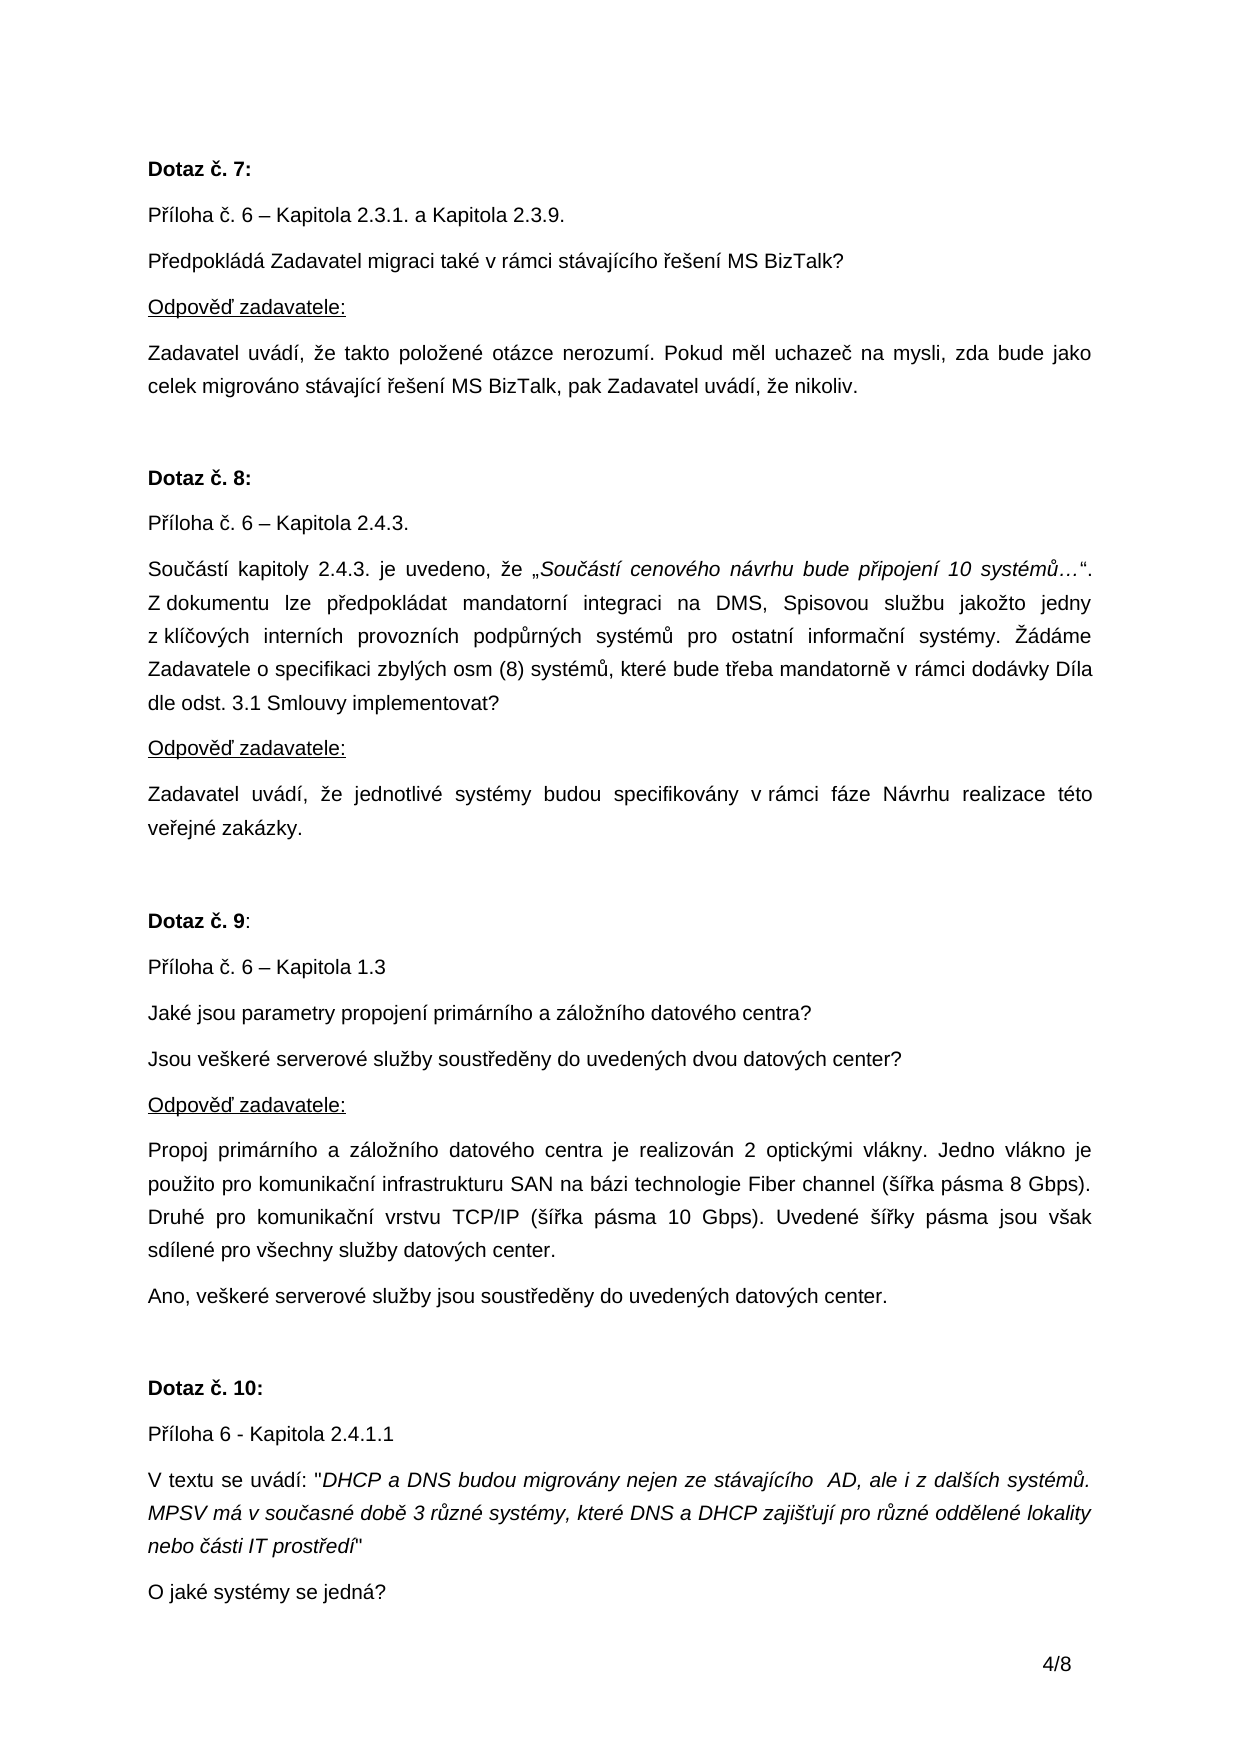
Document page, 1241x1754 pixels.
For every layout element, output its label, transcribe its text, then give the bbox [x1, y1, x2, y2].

text Dotaz č. 7: [148, 148, 1093, 181]
text Příloha č. 6 – Kapitola 1.3 [148, 946, 1093, 979]
text Příloha 6 - Kapitola 2.4.1.1 [148, 1412, 1093, 1446]
text Jsou veškeré serverové služby soustředěny do uvedených dvou datových center? [148, 1037, 1093, 1071]
text Dotaz č. 9: [148, 900, 1093, 933]
text Dotaz č. 8: [148, 456, 1093, 489]
text Předpokládá Zadavatel migraci také v rámci stávajícího řešení MS BizTalk? [148, 239, 1093, 273]
text V textu se uvádí: "DHCP a DNS budou migrovány nejen ze stávajícího AD, ale i z dalších systémů. MPSV má v současné době 3 různé systémy, které DNS a DHCP zajišťují pro různé oddělené lokality nebo části IT prostředí" [148, 1458, 1093, 1558]
text Dotaz č. 10: [148, 1366, 1093, 1400]
text Zadavatel uvádí, že jednotlivé systémy budou specifikovány v rámci fáze Návrhu realizace této veřejné zakázky. [148, 773, 1093, 839]
text Odpověď zadavatele: [148, 1083, 1093, 1116]
text Příloha č. 6 – Kapitola 2.4.3. [148, 502, 1093, 535]
text Odpověď zadavatele: [148, 285, 1093, 318]
text Příloha č. 6 – Kapitola 2.3.1. a Kapitola 2.3.9. [148, 193, 1093, 227]
text Propoj primárního a záložního datového centra je realizován 2 optickými vlákny. Jedno vlákno je použito pro komunikační infrastrukturu SAN na bázi technologie Fiber channel (šířka pásma 8 Gbps). Druhé pro komunikační vrstvu TCP/IP (šířka pásma 10 Gbps). Uvedené šířky pásma jsou však sdílené pro všechny služby datových center. [148, 1129, 1093, 1262]
text Odpověď zadavatele: [148, 727, 1093, 760]
text Zadavatel uvádí, že takto položené otázce nerozumí. Pokud měl uchazeč na mysli, zda bude jako celek migrováno stávající řešení MS BizTalk, pak Zadavatel uvádí, že nikoliv. [148, 331, 1093, 398]
text O jaké systémy se jedná? [148, 1571, 1093, 1604]
text Součástí kapitoly 2.4.3. je uvedeno, že „Součástí cenového návrhu bude připojení 10 systémů…“. Z dokumentu lze předpokládat mandatorní integraci na DMS, Spisovou službu jakožto jedny z klíčových interních provozních podpůrných systémů pro ostatní informační systémy. Žádáme Zadavatele o specifikaci zbylých osm (8) systémů, které bude třeba mandatorně v rámci dodávky Díla dle odst. 3.1 Smlouvy implementovat? [148, 548, 1093, 714]
text Ano, veškeré serverové služby jsou soustředěny do uvedených datových center. [148, 1275, 1093, 1308]
text Jaké jsou parametry propojení primárního a záložního datového centra? [148, 991, 1093, 1025]
